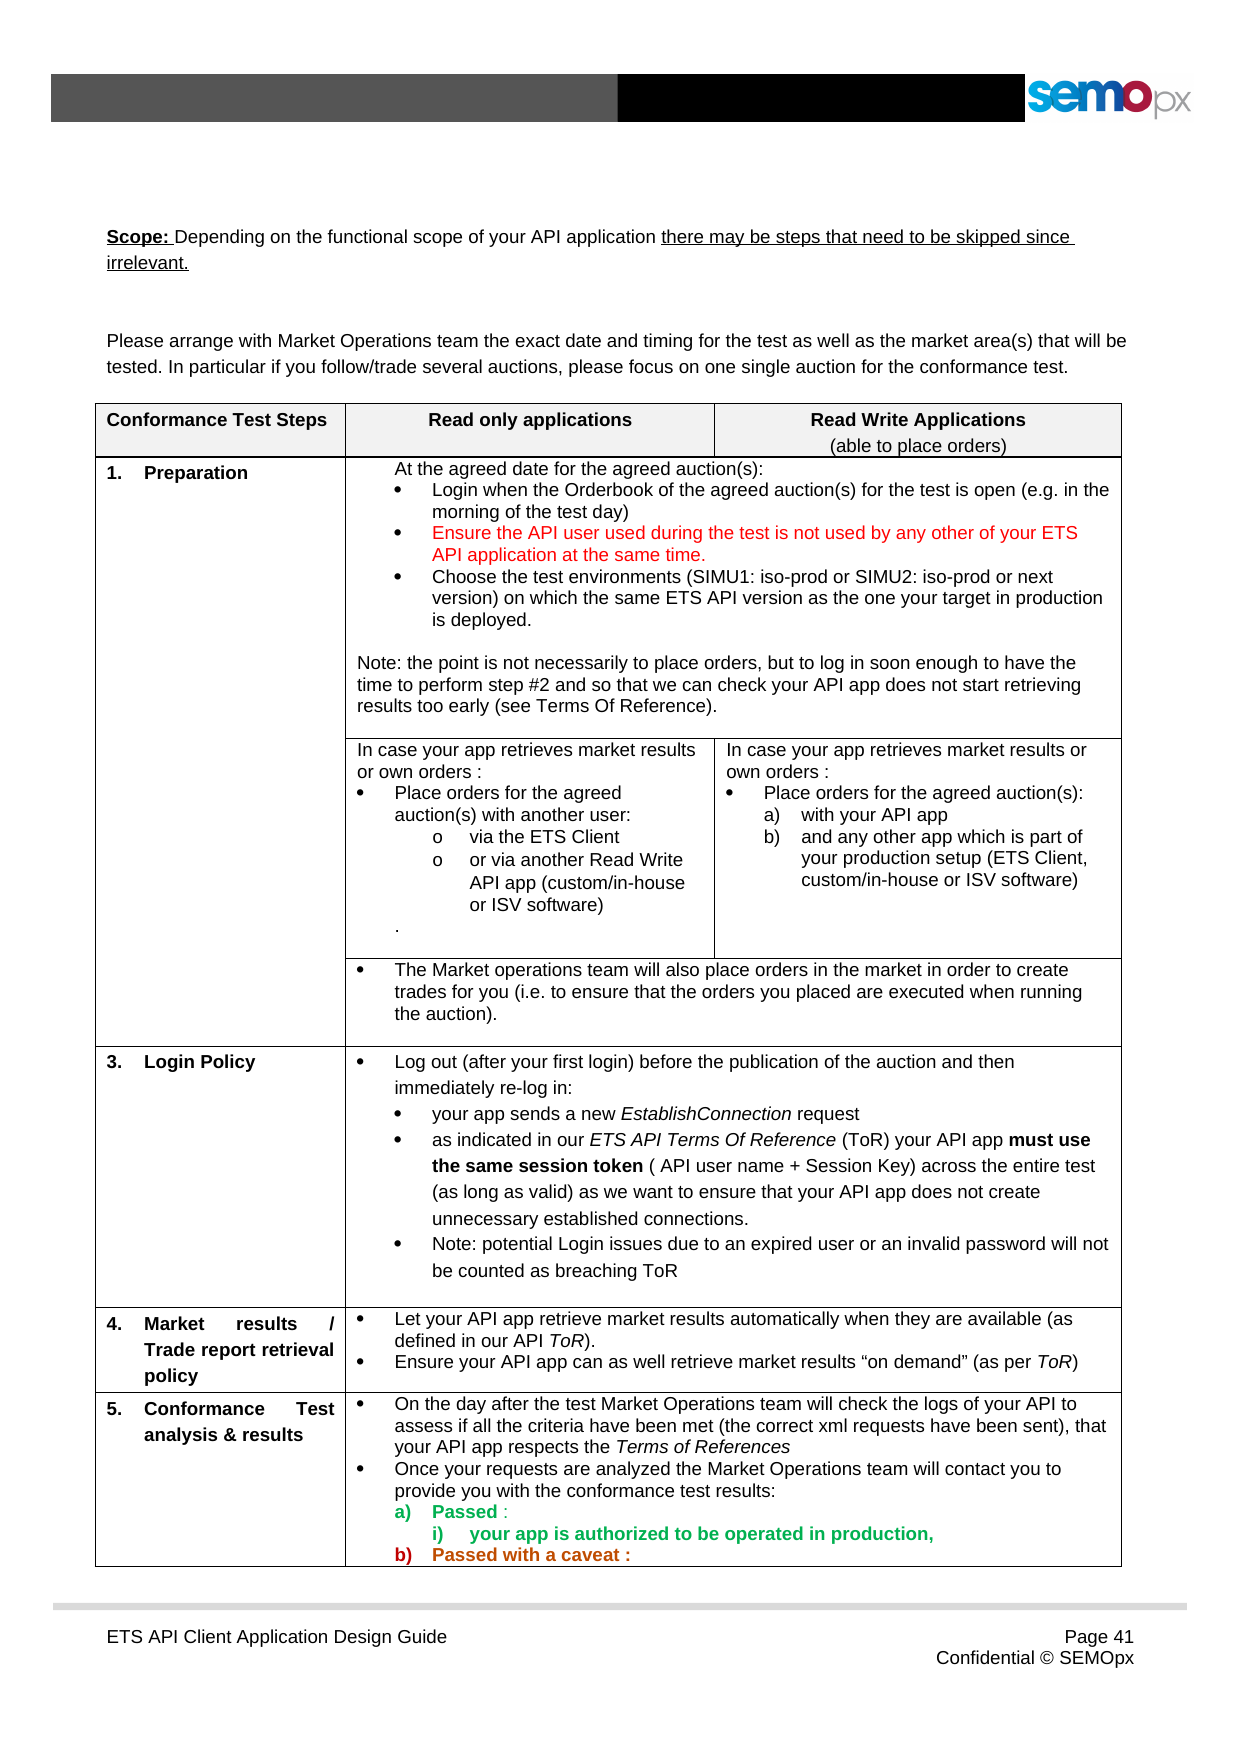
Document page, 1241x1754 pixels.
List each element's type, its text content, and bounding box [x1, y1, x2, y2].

text Scope: Depending on the functional scope of your API application there may be steps that need to be skipped since irrelevant. [106, 221, 1134, 273]
table_header Conformance Test Steps [96, 404, 345, 456]
table_cell The Market operations team will also place orders in the market in order to create trades for you (i.e. to ensure that the orders you placed are executed when running the auction). [346, 959, 1121, 1046]
table_cell Market results / Trade report retrieval policy [96, 1308, 345, 1392]
table_cell Preparation [96, 458, 345, 1046]
table_cell Log out (after your first login) before the publication of the auction and then immediately re-log in: your app sends a new EstablishConnection request as indicated in our ETS API Terms Of Reference (ToR) your API app must use the same session token ( API user name + Session Key) across the entire test (as long as valid) as we want to ensure that your API app does not create unnecessary established connections. Note: potential Login issues due to an expired user or an invalid password will not be counted as breaching ToR [346, 1047, 1121, 1307]
table_cell Login Policy [96, 1047, 345, 1307]
table_cell At the agreed date for the agreed auction(s): Login when the Orderbook of the agreed auction(s) for the test is open (e.g. in the morning of the test day) Ensure the API user used during the test is not used by any other of your ETS API application at the same time. Choose the test environments (SIMU1: iso-prod or SIMU2: iso-prod or next version) on which the same ETS API version as the one your target in production is deployed. Note: the point is not necessarily to place orders, but to log in soon enough to have the time to perform step #2 and so that we can check your API app does not start retrieving results too early (see Terms Of Reference). [346, 458, 1121, 738]
table_header Read only applications [346, 404, 714, 456]
table_cell In case your app retrieves market results or own orders : Place orders for the agreed auction(s) with another user: via the ETS Client or via another Read Write API app (custom/in-house or ISV software) . [346, 739, 714, 958]
text Please arrange with Market Operations team the exact date and timing for the test as well as the market area(s) that will be tested. In particular if you follow/trade several auctions, please focus on one single auction for the conformance test. [106, 325, 1134, 377]
table_cell Let your API app retrieve market results automatically when they are available (as defined in our API ToR). Ensure your API app can as well retrieve market results “on demand” (as per ToR) [346, 1308, 1121, 1392]
table_cell In case your app retrieves market results or own orders : Place orders for the agreed auction(s): with your API app and any other app which is part of your production setup (ETS Client, custom/in-house or ISV software) [715, 739, 1121, 958]
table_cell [96, 1393, 345, 1566]
picture [1025, 73, 1194, 123]
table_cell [346, 1393, 1121, 1566]
table_header Read Write Applications (able to place orders) [715, 404, 1121, 456]
